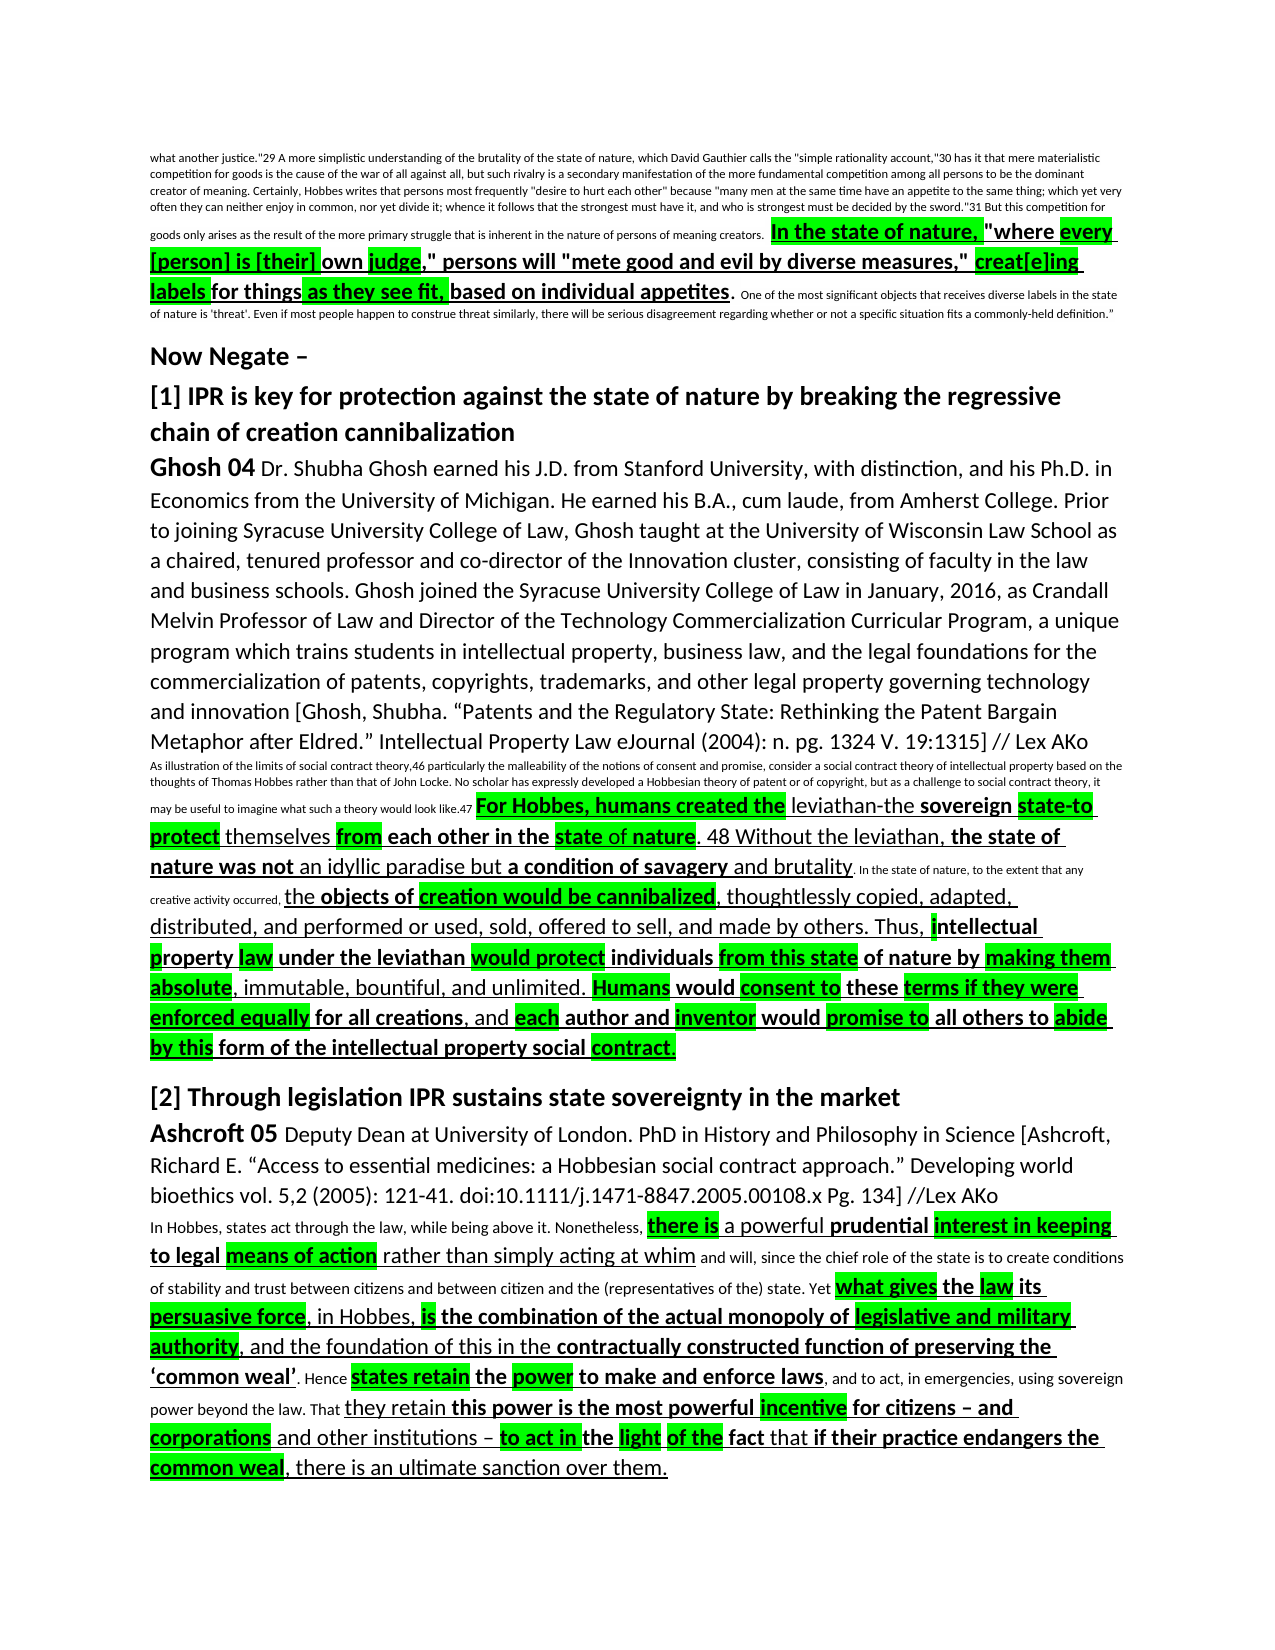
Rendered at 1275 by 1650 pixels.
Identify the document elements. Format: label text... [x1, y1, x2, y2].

subtitle [1] IPR is key for protection against the state of nature by breaking the regressive chain of creation cannibalization [150, 379, 1125, 448]
subtitle Now Negate – [150, 339, 1125, 373]
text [150, 150, 1125, 322]
text Ashcroft 05 Deputy Dean at University of London. PhD in History and Philosophy in Science [Ashcroft, Richard E. “Access to essential medicines: a Hobbesian social contract approach.” Developing world bioethics vol. 5,2 (2005): 121-41. doi:10.1111/j.1471-8847.2005.00108.x Pg. 134] //Lex AKo [150, 1116, 1125, 1209]
text As illustration of the limits of social contract theory,46 particularly the malleability of the notions of consent and promise, consider a social contract theory of intellectual property based on the thoughts of Thomas Hobbes rather than that of John Locke. No scholar has expressly developed a Hobbesian theory of patent or of copyright, but as a challenge to social contract theory, it may be useful to imagine what such a theory would look like.47 For Hobbes, humans created the leviathan-the sovereign state-to protect themselves from each other in the state of nature. 48 Without the leviathan, the state of nature was not an idyllic paradise but a condition of savagery and brutality. In the state of nature, to the extent that any creative activity occurred, the objects of creation would be cannibalized, thoughtlessly copied, adapted, distributed, and performed or used, sold, offered to sell, and made by others. Thus, intellectual property law under the leviathan would protect individuals from this state of nature by making them absolute, immutable, bountiful, and unlimited. Humans would consent to these terms if they were enforced equally for all creations, and each author and inventor would promise to all others to abide by this form of the intellectual property social contract. [150, 758, 1125, 1061]
subtitle [2] Through legislation IPR sustains state sovereignty in the market [150, 1080, 1125, 1113]
text Ghosh 04 Dr. Shubha Ghosh earned his J.D. from Stanford University, with distinction, and his Ph.D. in Economics from the University of Michigan. He earned his B.A., cum laude, from Amherst College. Prior to joining Syracuse University College of Law, Ghosh taught at the University of Wisconsin Law School as a chaired, tenured professor and co-director of the Innovation cluster, consisting of faculty in the law and business schools. Ghosh joined the Syracuse University College of Law in January, 2016, as Crandall Melvin Professor of Law and Director of the Technology Commercialization Curricular Program, a unique program which trains students in intellectual property, business law, and the legal foundations for the commercialization of patents, copyrights, trademarks, and other legal property governing technology and innovation [Ghosh, Shubha. “Patents and the Regulatory State: Rethinking the Patent Bargain Metaphor after Eldred.” Intellectual Property Law eJournal (2004): n. pg. 1324 V. 19:1315] // Lex AKo [150, 451, 1125, 756]
text In Hobbes, states act through the law, while being above it. Nonetheless, there is a powerful prudential interest in keeping to legal means of action rather than simply acting at whim and will, since the chief role of the state is to create conditions of stability and trust between citizens and between citizen and the (representatives of the) state. Yet what gives the law its persuasive force, in Hobbes, is the combination of the actual monopoly of legislative and military authority, and the foundation of this in the contractually constructed function of preserving the ‘common weal’. Hence states retain the power to make and enforce laws, and to act, in emergencies, using sovereign power beyond the law. That they retain this power is the most powerful incentive for citizens – and corporations and other institutions – to act in the light of the fact that if their practice endangers the common weal, there is an ultimate sanction over them. [150, 1211, 1125, 1481]
